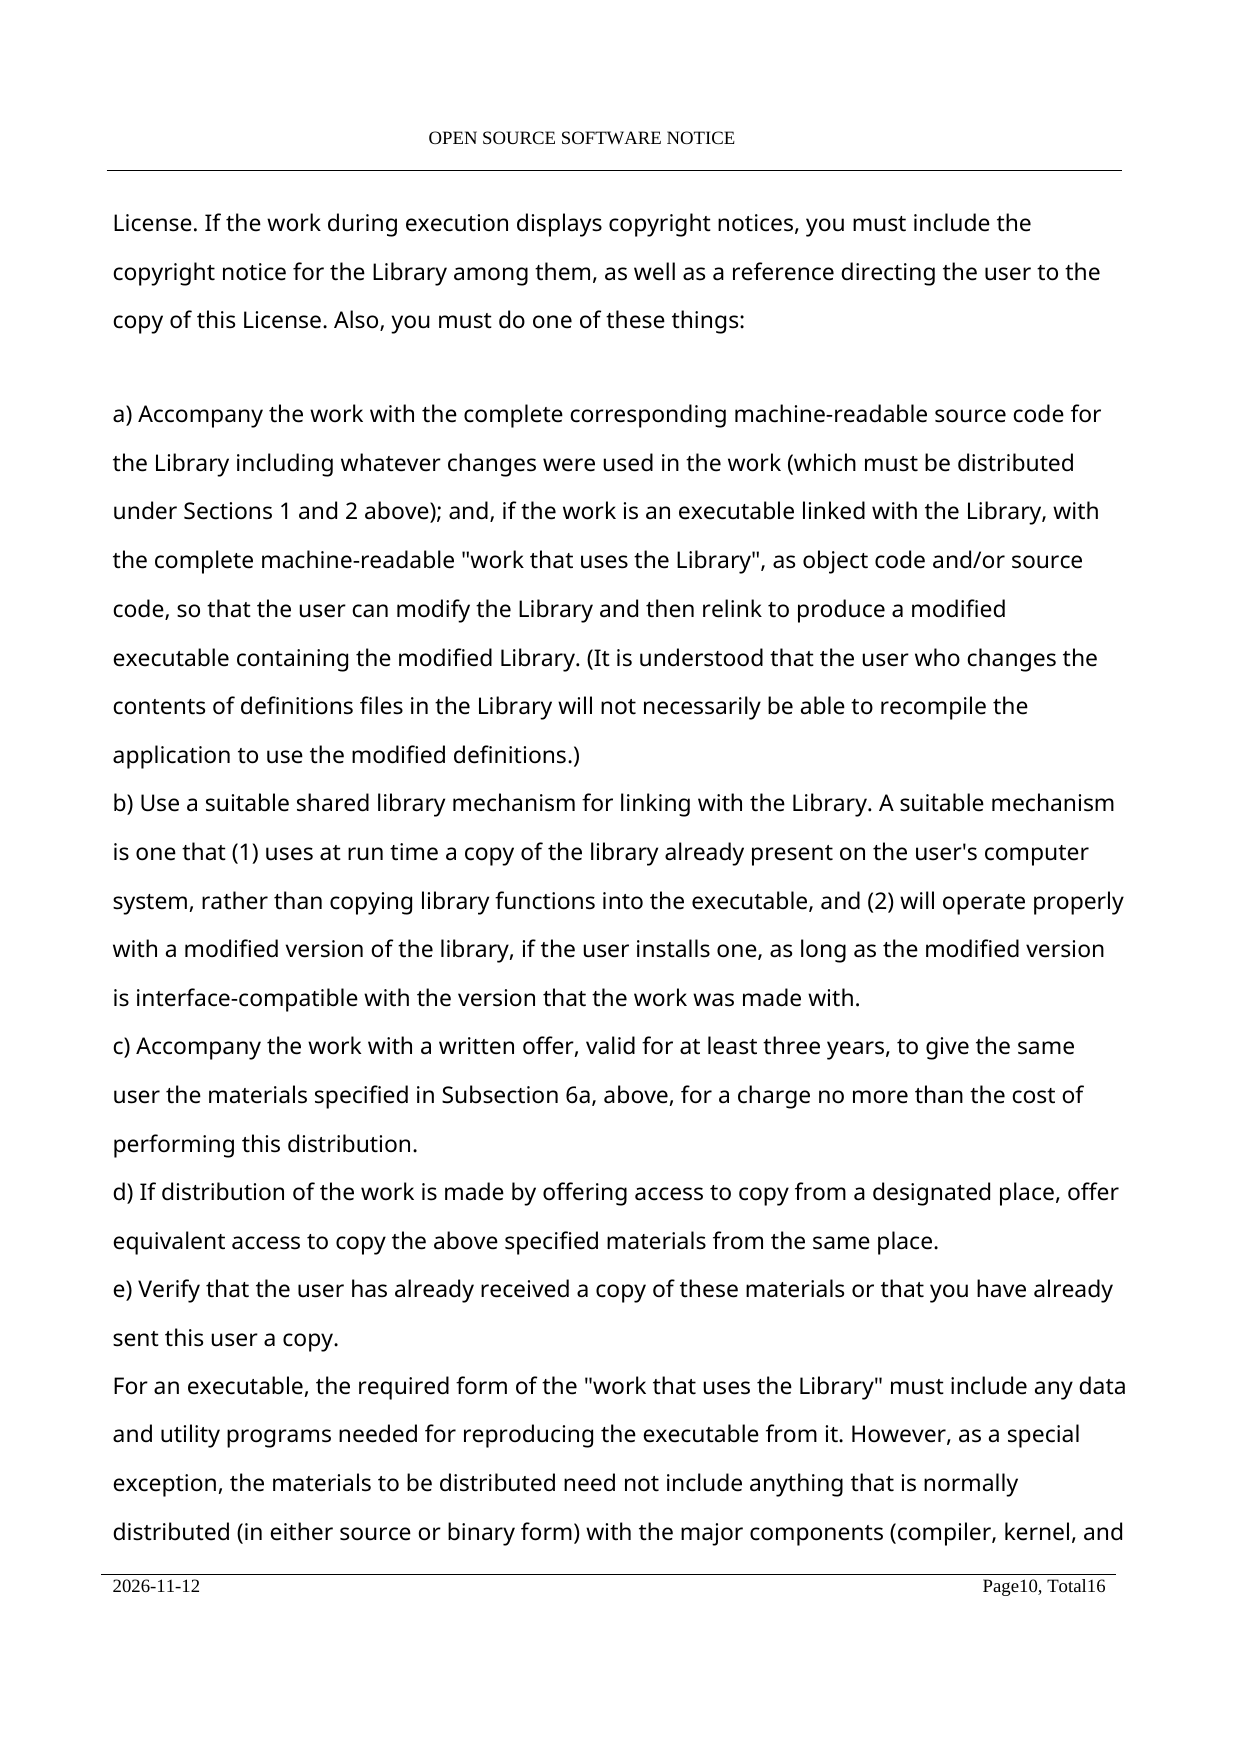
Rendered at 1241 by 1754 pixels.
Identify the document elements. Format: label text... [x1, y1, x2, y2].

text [112, 206, 1128, 336]
text c) Accompany the work with a written offer, valid for at least three years, to give the same user the materials specified in Subsection 6a, above, for a charge no more than the cost of performing this distribution. [112, 1029, 1128, 1159]
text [112, 1369, 1128, 1548]
text e) Verify that the user has already received a copy of these materials or that you have already sent this user a copy. [112, 1272, 1128, 1353]
text d) If distribution of the work is made by offering access to copy from a designated place, offer equivalent access to copy the above specified materials from the same place. [112, 1175, 1128, 1256]
text b) Use a suitable shared library mechanism for linking with the Library. A suitable mechanism is one that (1) uses at run time a copy of the library already present on the user's computer system, rather than copying library functions into the executable, and (2) will operate properly with a modified version of the library, if the user installs one, as long as the modified version is interface-compatible with the version that the work was made with. [112, 786, 1128, 1014]
text a) Accompany the work with the complete corresponding machine-readable source code for the Library including whatever changes were used in the work (which must be distributed under Sections 1 and 2 above); and, if the work is an executable linked with the Library, with the complete machine-readable "work that uses the Library", as object code and/or source code, so that the user can modify the Library and then relink to produce a modified executable containing the modified Library. (It is understood that the user who changes the contents of definitions files in the Library will not necessarily be able to recompile the application to use the modified definitions.) [112, 397, 1128, 771]
